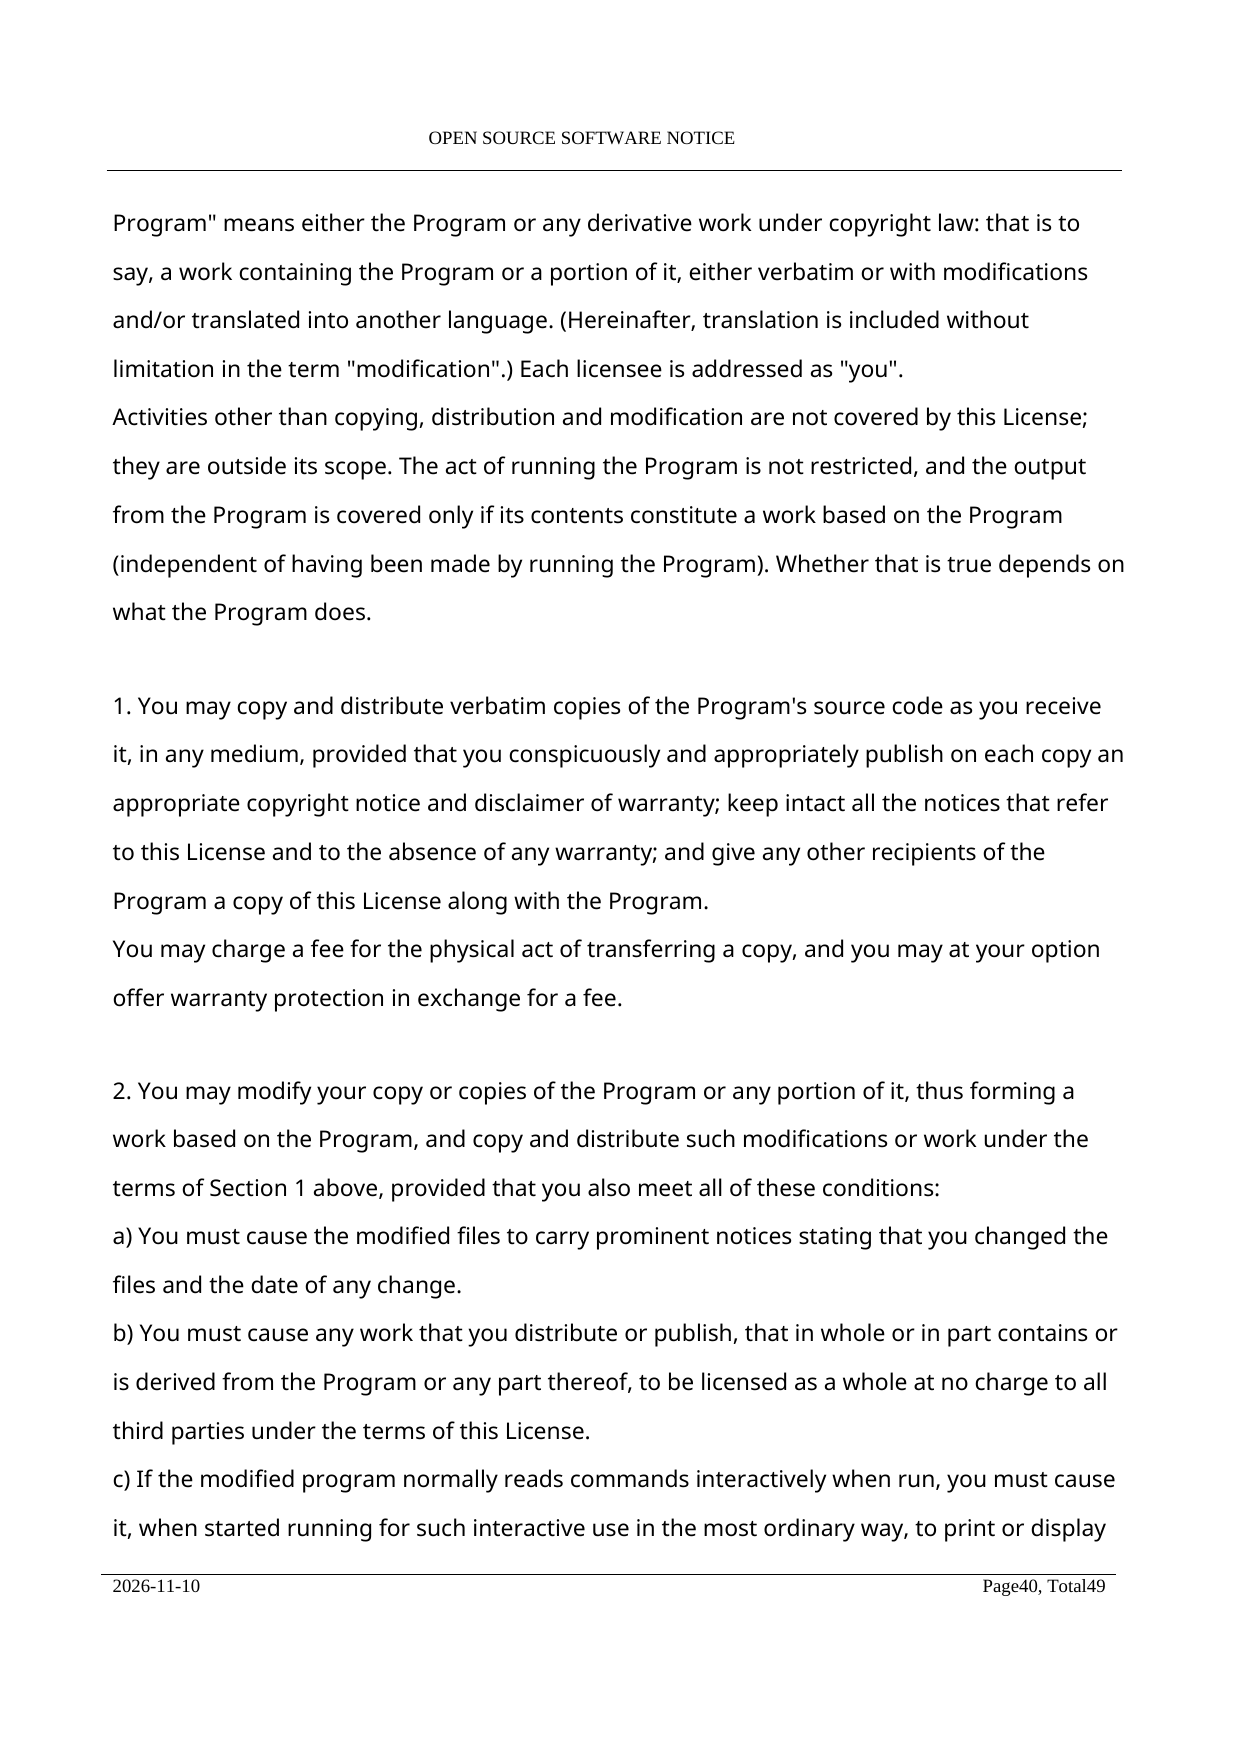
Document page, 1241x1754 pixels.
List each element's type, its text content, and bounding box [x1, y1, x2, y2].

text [112, 1462, 1128, 1543]
text 1. You may copy and distribute verbatim copies of the Program's source code as you receive it, in any medium, provided that you conspicuously and appropriately publish on each copy an appropriate copyright notice and disclaimer of warranty; keep intact all the notices that refer to this License and to the absence of any warranty; and give any other recipients of the Program a copy of this License along with the Program. [112, 689, 1128, 916]
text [112, 206, 1128, 385]
text a) You must cause the modified files to carry prominent notices stating that you changed the files and the date of any change. [112, 1220, 1128, 1301]
text b) You must cause any work that you distribute or publish, that in whole or in part contains or is derived from the Program or any part thereof, to be licensed as a whole at no charge to all third parties under the terms of this License. [112, 1317, 1128, 1447]
text Activities other than copying, distribution and modification are not covered by this License; they are outside its scope. The act of running the Program is not restricted, and the output from the Program is covered only if its contents constitute a work based on the Program (independent of having been made by running the Program). Whether that is true depends on what the Program does. [112, 401, 1128, 628]
text You may charge a fee for the physical act of transferring a copy, and you may at your option offer warranty protection in exchange for a fee. [112, 932, 1128, 1013]
text 2. You may modify your copy or copies of the Program or any portion of it, thus forming a work based on the Program, and copy and distribute such modifications or work under the terms of Section 1 above, provided that you also meet all of these conditions: [112, 1074, 1128, 1204]
